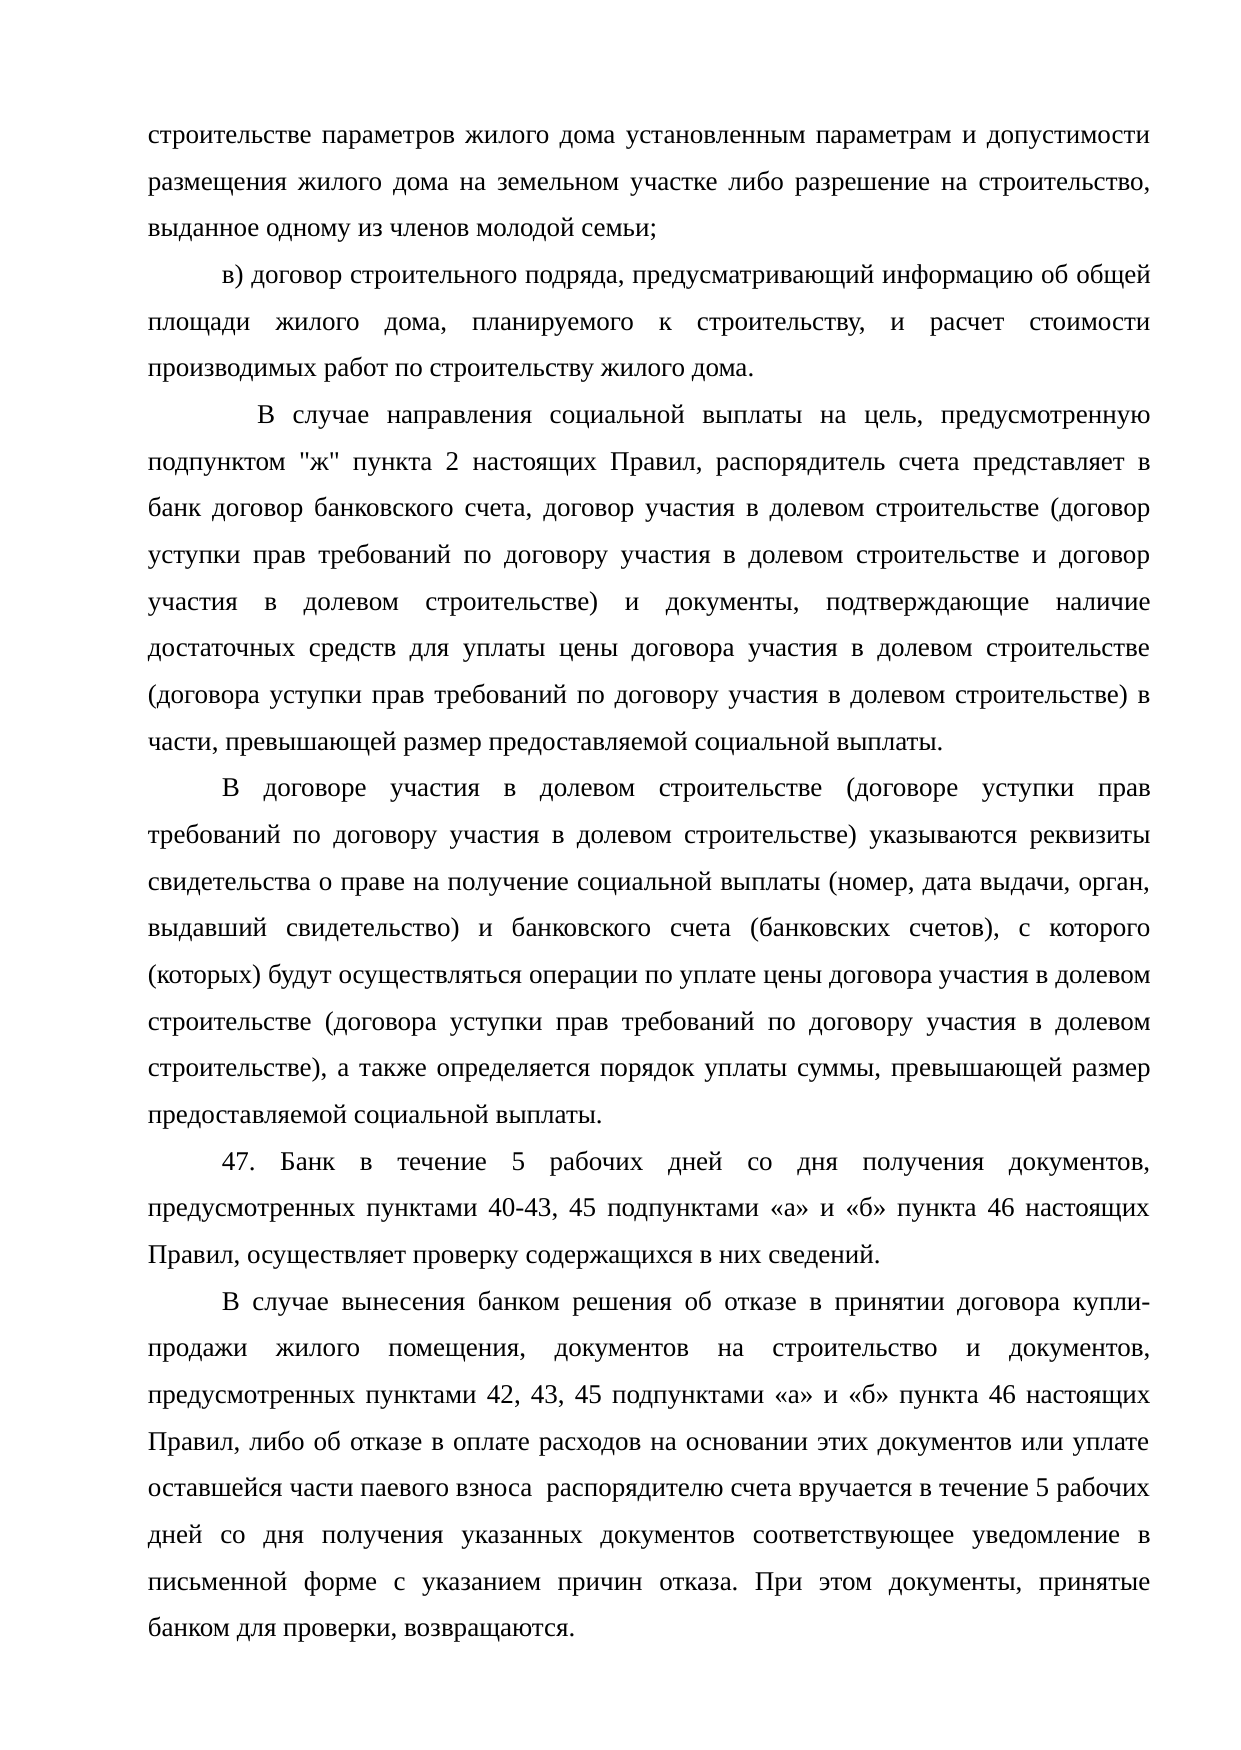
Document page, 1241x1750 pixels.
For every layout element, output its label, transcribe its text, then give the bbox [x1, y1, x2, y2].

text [148, 118, 1152, 243]
text В договоре участия в долевом строительстве (договоре уступки прав требований по договору участия в долевом строительстве) указываются реквизиты свидетельства о праве на получение социальной выплаты (номер, дата выдачи, орган, выдавший свидетельство) и банковского счета (банковских счетов), с которого (которых) будут осуществляться операции по уплате цены договора участия в долевом строительстве (договора уступки прав требований по договору участия в долевом строительстве), а также определяется порядок уплаты суммы, превышающей размер предоставляемой социальной выплаты. [148, 771, 1152, 1129]
text В случае вынесения банком решения об отказе в принятии договора купли-продажи жилого помещения, документов на строительство и документов, предусмотренных пунктами 42, 43, 45 подпунктами «а» и «б» пункта 46 настоящих Правил, либо об отказе в оплате расходов на основании этих документов или уплате оставшейся части паевого взноса распорядителю счета вручается в течение 5 рабочих дней со дня получения указанных документов соответствующее уведомление в письменной форме с указанием причин отказа. При этом документы, принятые банком для проверки, возвращаются. [148, 1285, 1152, 1643]
text 47. Банк в течение 5 рабочих дней со дня получения документов, предусмотренных пунктами 40-43, 45 подпунктами «а» и «б» пункта 46 настоящих Правил, осуществляет проверку содержащихся в них сведений. [148, 1145, 1152, 1269]
text В случае направления социальной выплаты на цель, предусмотренную подпунктом "ж" пункта 2 настоящих Правил, распорядитель счета представляет в банк договор банковского счета, договор участия в долевом строительстве (договор уступки прав требований по договору участия в долевом строительстве и договор участия в долевом строительстве) и документы, подтверждающие наличие достаточных средств для уплаты цены договора участия в долевом строительстве (договора уступки прав требований по договору участия в долевом строительстве) в части, превышающей размер предоставляемой социальной выплаты. [148, 398, 1152, 756]
text в) договор строительного подряда, предусматривающий информацию об общей площади жилого дома, планируемого к строительству, и расчет стоимости производимых работ по строительству жилого дома. [148, 258, 1152, 383]
